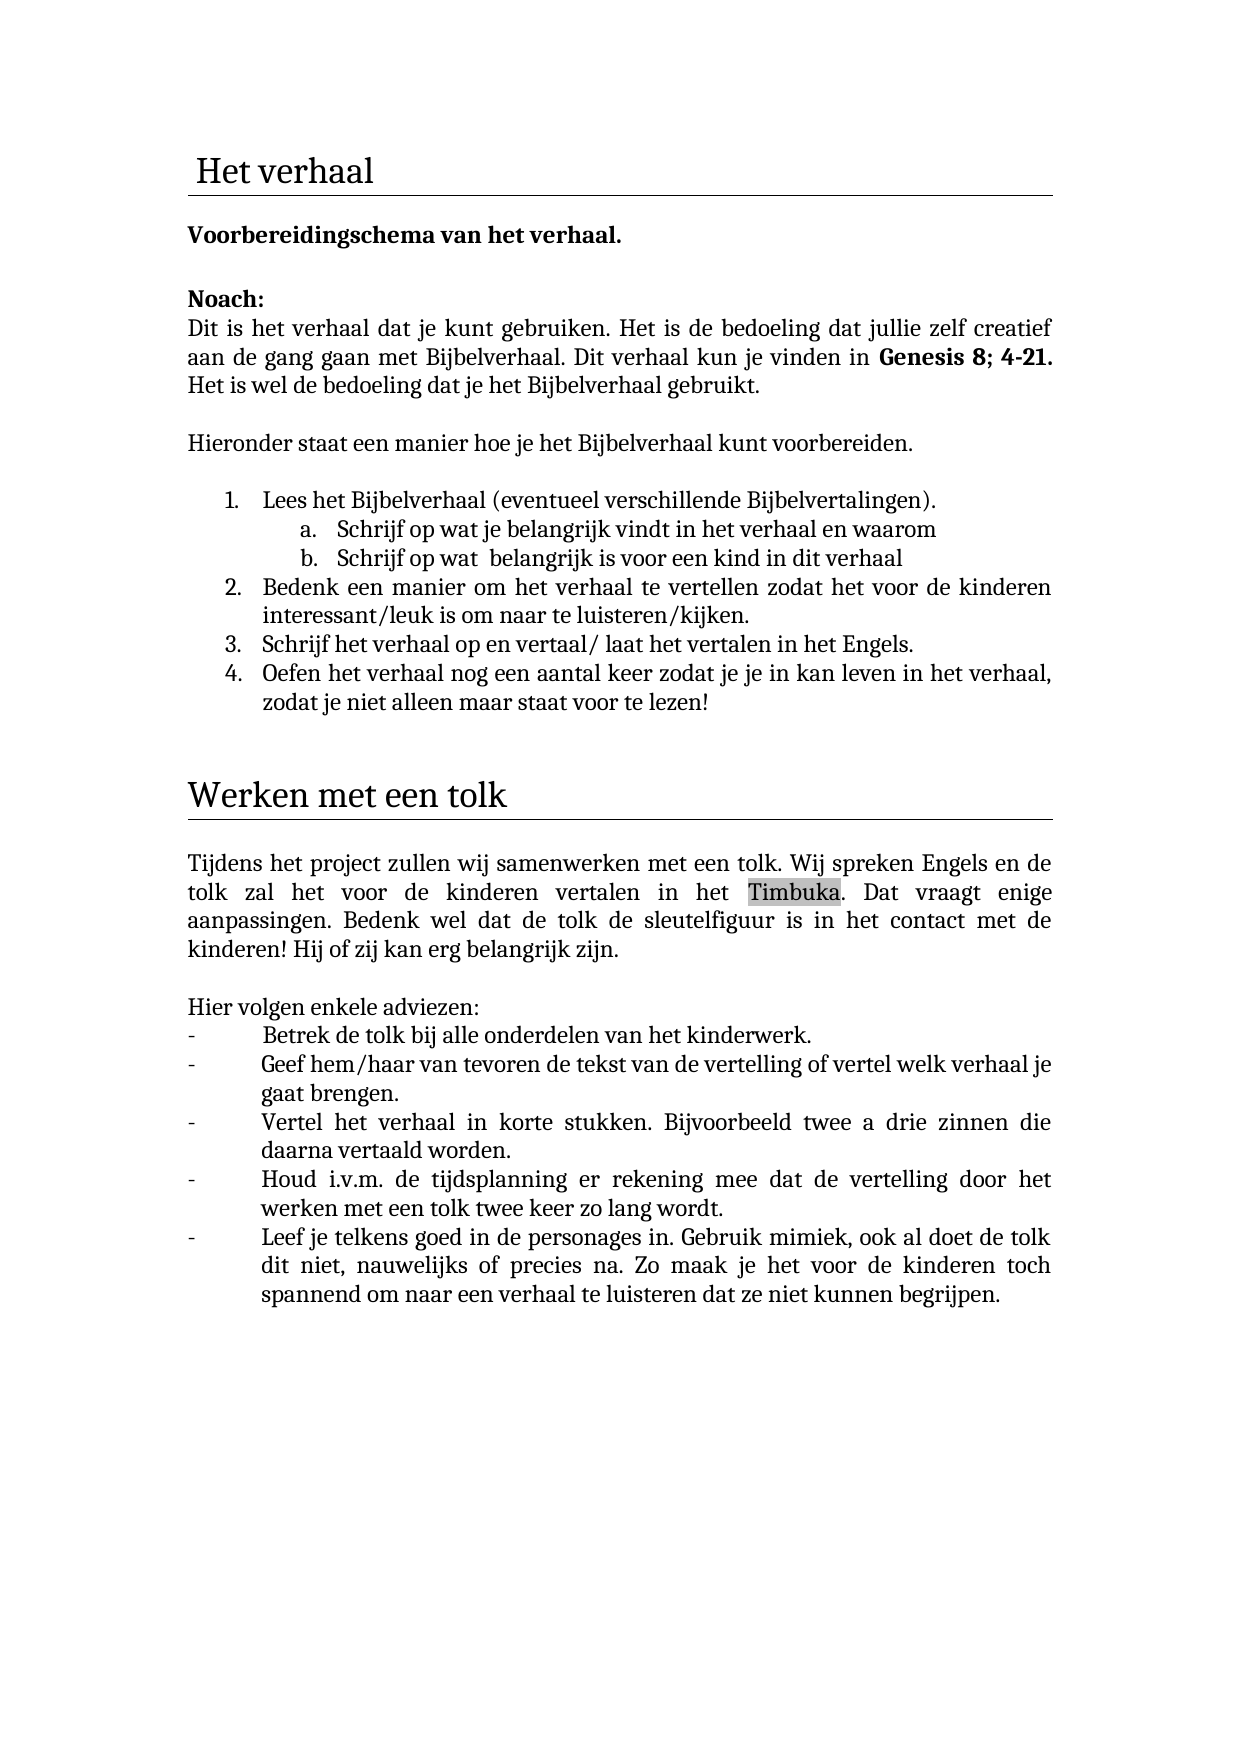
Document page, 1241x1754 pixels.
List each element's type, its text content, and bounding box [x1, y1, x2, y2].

text - Geef hem/haar van tevoren de tekst van de vertelling of vertel welk verhaal je gaat brengen. [187, 1050, 1053, 1107]
list Schrijf het verhaal op en vertaal/ laat het vertalen in het Engels. [225, 630, 1053, 659]
text Hieronder staat een manier hoe je het Bijbelverhaal kunt voorbereiden. [187, 429, 1053, 457]
text Hier volgen enkele adviezen: [187, 992, 1053, 1021]
text Tijdens het project zullen wij samenwerken met een tolk. Wij spreken Engels en de tolk zal het voor de kinderen vertalen in het Timbuka. Dat vraagt enige aanpassingen. Bedenk wel dat de tolk de sleutelfiguur is in het contact met de kinderen! Hij of zij kan erg belangrijk zijn. [187, 849, 1053, 964]
text Dit is het verhaal dat je kunt gebruiken. Het is de bedoeling dat jullie zelf creatief aan de gang gaan met Bijbelverhaal. Dit verhaal kun je vinden in Genesis 8; 4-21. Het is wel de bedoeling dat je het Bijbelverhaal gebruikt. [187, 314, 1053, 400]
list Schrijf op wat belangrijk is voor een kind in dit verhaal [300, 544, 1053, 572]
text - Betrek de tolk bij alle onderdelen van het kinderwerk. [187, 1021, 1053, 1050]
text Het verhaal [187, 150, 1053, 196]
text Werken met een tolk [187, 774, 1053, 820]
list Schrijf op wat je belangrijk vindt in het verhaal en waarom [300, 515, 1053, 544]
list Bedenk een manier om het verhaal te vertellen zodat het voor de kinderen interessant/leuk is om naar te luisteren/kijken. [225, 572, 1053, 630]
text - Houd i.v.m. de tijdsplanning er rekening mee dat de vertelling door het werken met een tolk twee keer zo lang wordt. [187, 1165, 1053, 1222]
subtitle Voorbereidingschema van het verhaal. [187, 221, 1053, 250]
text - Leef je telkens goed in de personages in. Gebruik mimiek, ook al doet de tolk dit niet, nauwelijks of precies na. Zo maak je het voor de kinderen toch spannend om naar een verhaal te luisteren dat ze niet kunnen begrijpen. [187, 1222, 1053, 1309]
text - Vertel het verhaal in korte stukken. Bijvoorbeeld twee a drie zinnen die daarna vertaald worden. [187, 1107, 1053, 1165]
list Lees het Bijbelverhaal (eventueel verschillende Bijbelvertalingen). [225, 486, 1053, 515]
list Oefen het verhaal nog een aantal keer zodat je je in kan leven in het verhaal, zodat je niet alleen maar staat voor te lezen! [225, 659, 1053, 716]
text Noach: [187, 285, 1053, 314]
